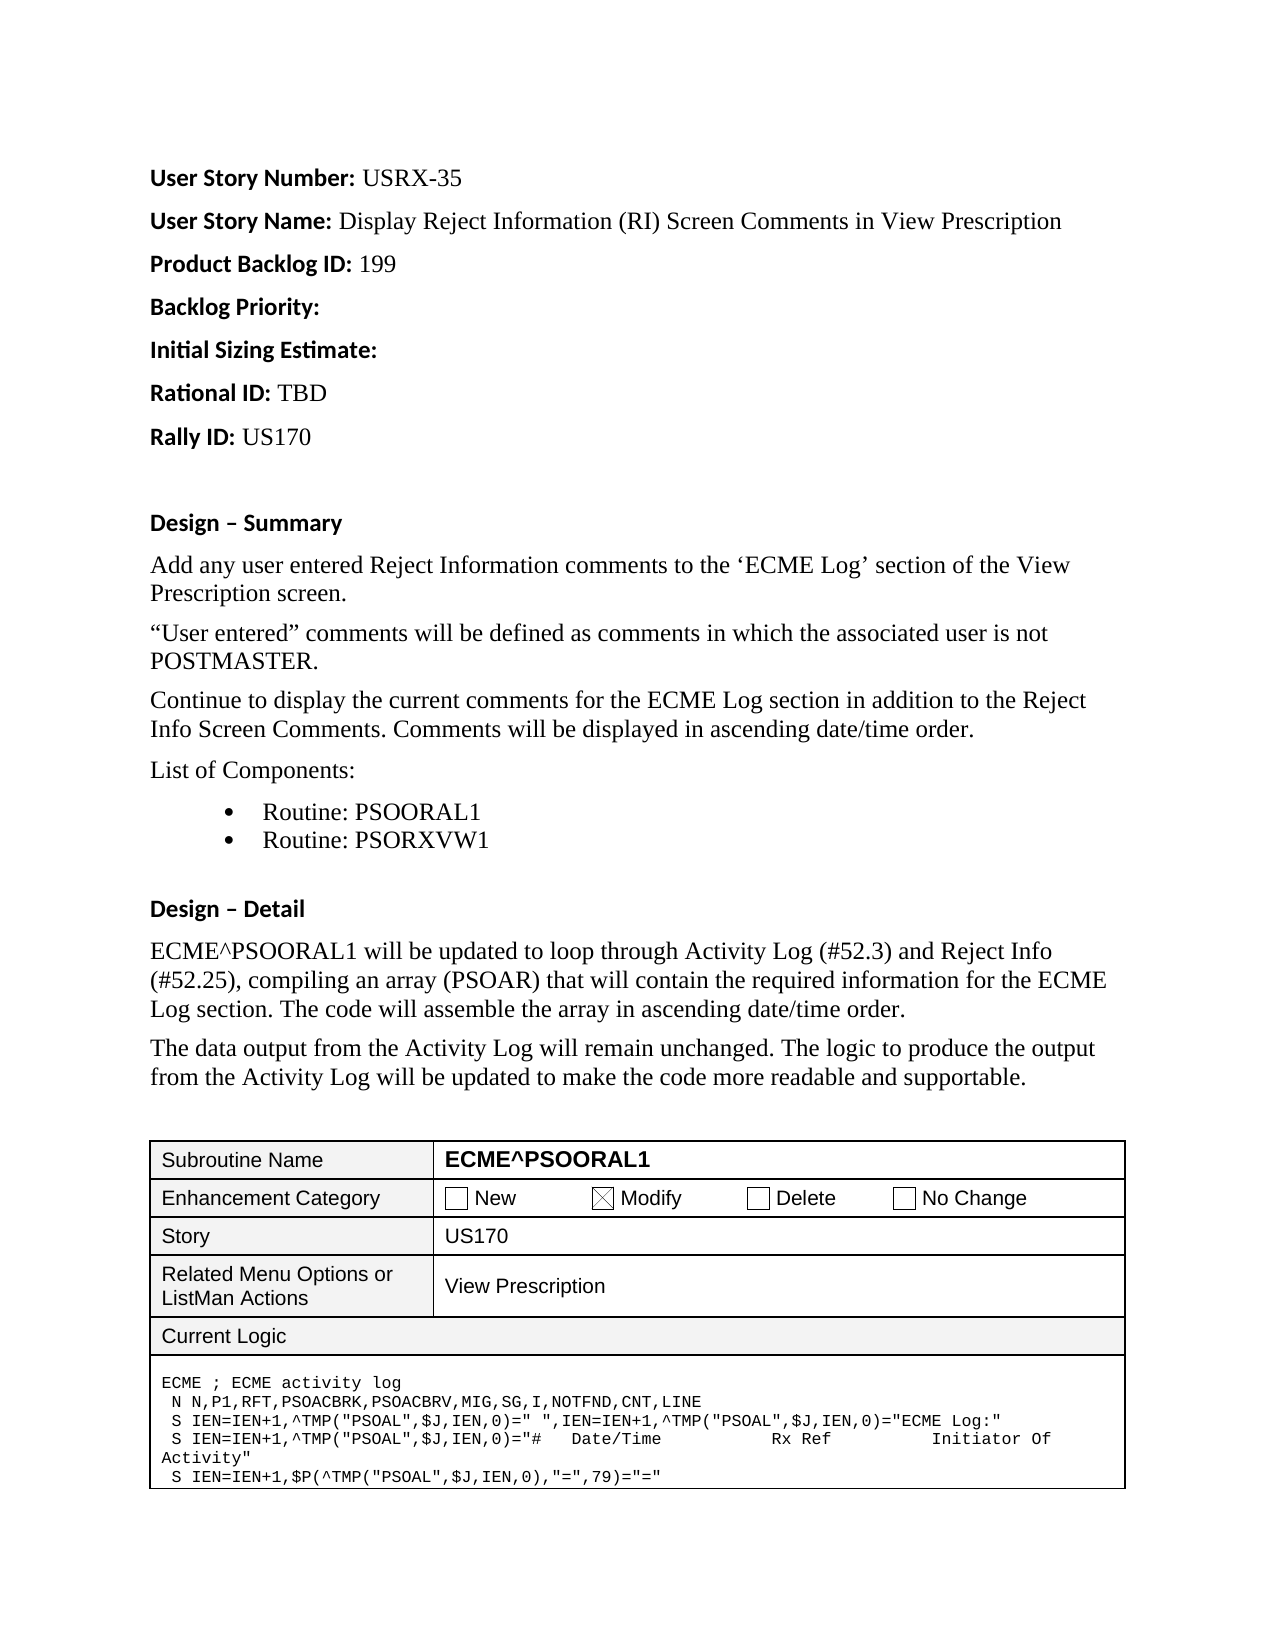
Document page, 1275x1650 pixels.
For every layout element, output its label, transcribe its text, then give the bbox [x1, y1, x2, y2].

subtitle Design – Detail [150, 893, 1125, 924]
text Rational ID: TBD [150, 378, 1125, 408]
table_header ECME^PSOORAL1 [434, 1142, 1124, 1178]
text User Story Name: Display Reject Information (RI) Screen Comments in View Prescription [150, 206, 1125, 236]
table_cell Enhancement Category [151, 1180, 433, 1216]
text User Story Number: USRX-35 [150, 162, 1125, 193]
text Continue to display the current comments for the ECME Log section in addition to the Reject Info Screen Comments. Comments will be displayed in ascending date/time order. [150, 686, 1125, 743]
table_cell Current Logic [151, 1318, 1124, 1354]
text Add any user entered Reject Information comments to the ‘ECME Log’ section of the View Prescription screen. [150, 550, 1125, 607]
text List of Components: [150, 756, 1050, 784]
table_cell View Prescription [434, 1256, 1124, 1316]
list Routine: PSOORAL1 [225, 797, 1125, 826]
table_cell US170 [434, 1218, 1124, 1254]
text ECME^PSOORAL1 will be updated to loop through Activity Log (#52.3) and Reject Info (#52.25), compiling an array (PSOAR) that will contain the required information for the ECME Log section. The code will assemble the array in ascending date/time order. [150, 936, 1125, 1022]
text Initial Sizing Estimate: [150, 334, 1125, 365]
table_header Subroutine Name [151, 1142, 433, 1178]
subtitle Design – Summary [150, 507, 1125, 537]
table_cell No Change [881, 1180, 1124, 1216]
table_cell New [434, 1180, 579, 1216]
text Product Backlog ID: 199 [150, 248, 1125, 279]
table_cell Delete [735, 1180, 881, 1216]
text Backlog Priority: [150, 292, 1125, 322]
text Rally ID: US170 [150, 421, 1125, 451]
table_cell Story [151, 1218, 433, 1254]
table_cell Related Menu Options or ListMan Actions [151, 1256, 433, 1316]
table_cell Modify [579, 1180, 735, 1216]
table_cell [151, 1356, 1124, 1487]
text The data output from the Activity Log will remain unchanged. The logic to produce the output from the Activity Log will be updated to make the code more readable and supportable. [150, 1033, 1125, 1090]
text “User entered” comments will be defined as comments in which the associated user is not POSTMASTER. [150, 618, 1125, 675]
list Routine: PSORXVW1 [225, 826, 1125, 854]
